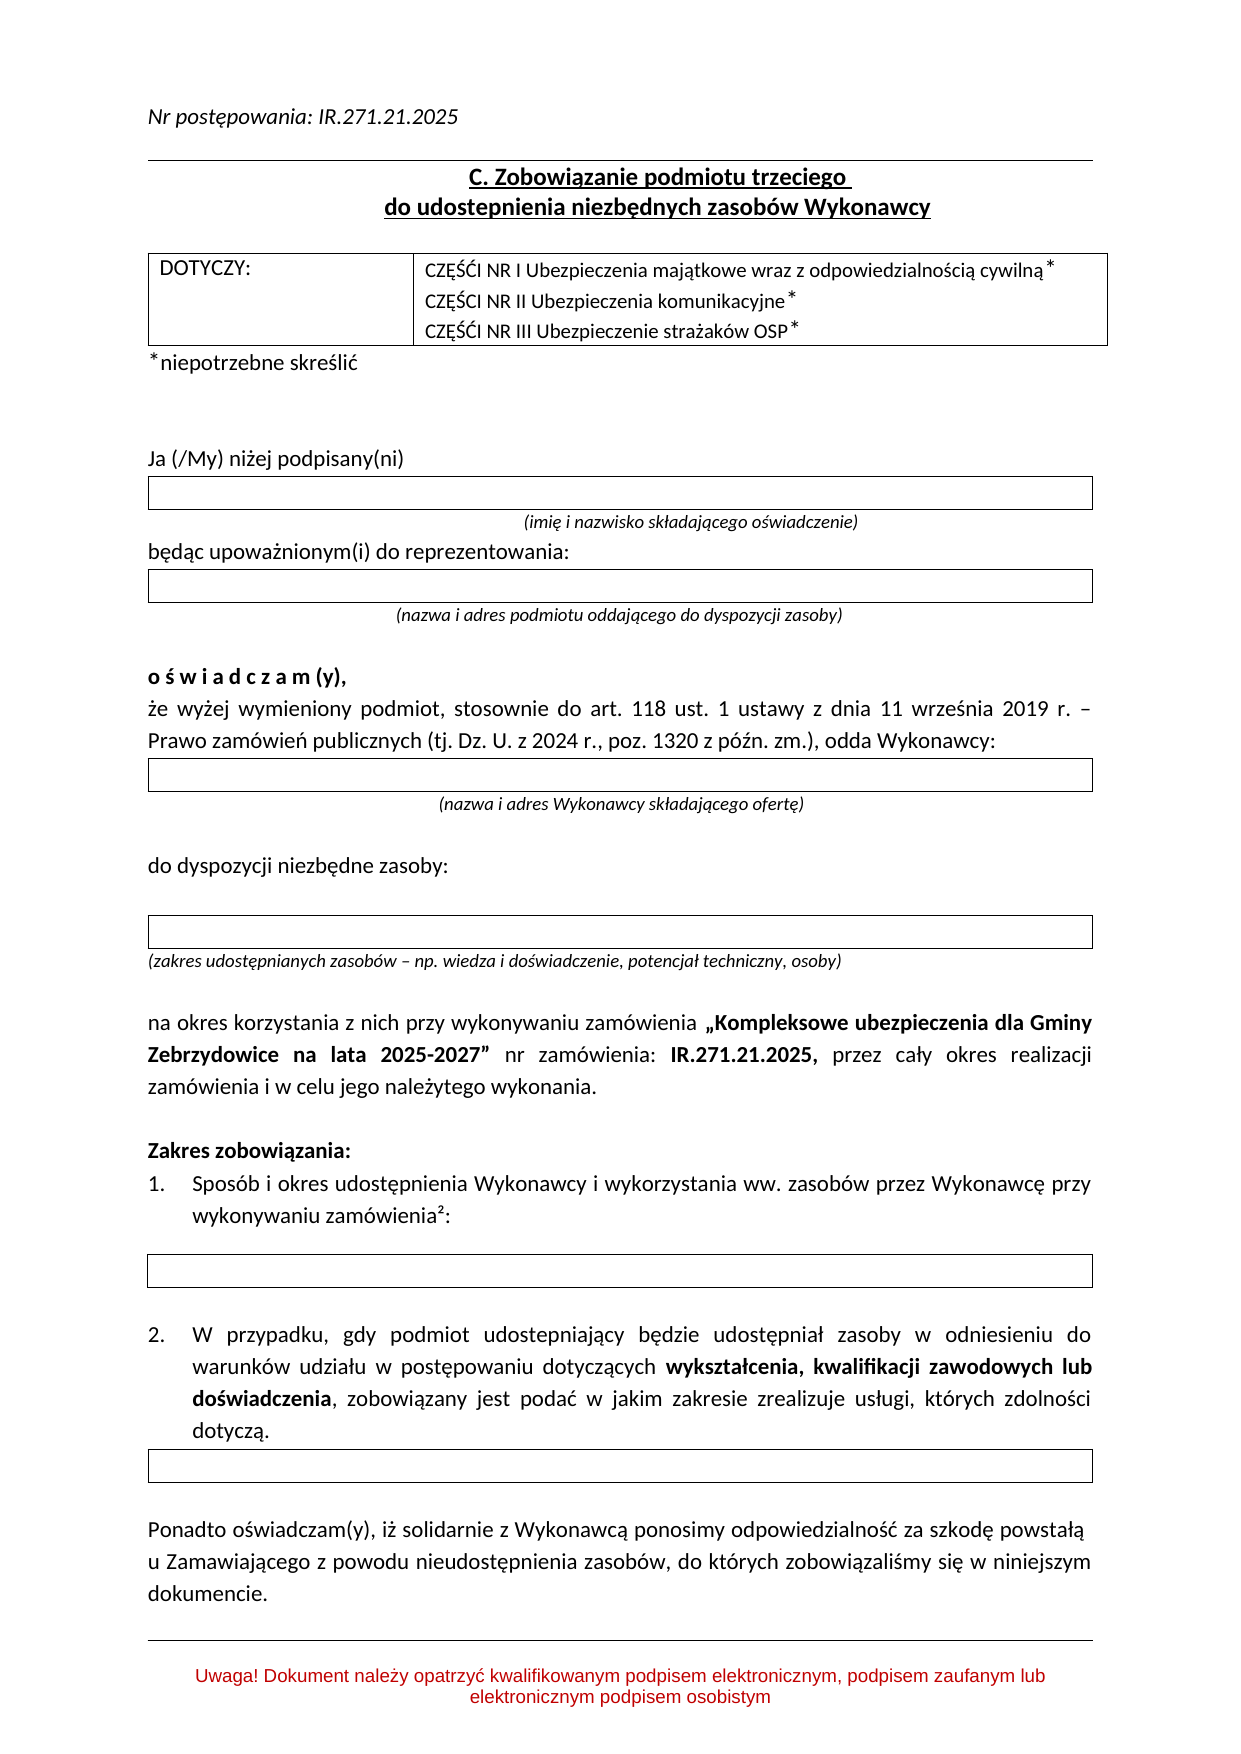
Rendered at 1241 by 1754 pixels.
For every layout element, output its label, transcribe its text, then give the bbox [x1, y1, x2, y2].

table_header [149, 759, 1092, 791]
text do udostepnienia niezbędnych zasobów Wykonawcy [223, 191, 1093, 222]
text do dyspozycji niezbędne zasoby: [148, 851, 1093, 879]
text o ś w i a d c z a m (y), [148, 662, 1093, 690]
list W przypadku, gdy podmiot udostepniający będzie udostępniał zasoby w odniesieniu do warunków udziału w postępowaniu dotyczących wykształcenia, kwalifikacji zawodowych lub doświadczenia, zobowiązany jest podać w jakim zakresie zrealizuje usługi, których zdolności dotyczą. [148, 1320, 1093, 1444]
text C. Zobowiązanie podmiotu trzeciego [223, 161, 1093, 191]
text Zakres zobowiązania: [148, 1136, 1093, 1164]
text (imię i nazwisko składającego oświadczenie) [148, 510, 1093, 533]
table_header [149, 916, 1092, 948]
table_header DOTYCZY: [149, 254, 413, 345]
text *niepotrzebne skreślić [148, 346, 1093, 377]
table_header CZĘŚĆI NR I Ubezpieczenia majątkowe wraz z odpowiedzialnością cywilną* CZĘŚCI NR II Ubezpieczenia komunikacyjne* CZĘŚĆI NR III Ubezpieczenie strażaków OSP* [414, 254, 1107, 345]
text na okres korzystania z nich przy wykonywaniu zamówienia „Kompleksowe ubezpieczenia dla Gminy Zebrzydowice na lata 2025-2027” nr zamówienia: IR.271.21.2025, przez cały okres realizacji zamówienia i w celu jego należytego wykonania. [148, 1008, 1093, 1100]
table_header [149, 570, 1092, 602]
text będąc upoważnionym(i) do reprezentowania: [148, 537, 1093, 565]
text Ja (/My) niżej podpisany(ni) [148, 444, 1093, 472]
list Sposób i okres udostępnienia Wykonawcy i wykorzystania ww. zasobów przez Wykonawcę przy wykonywaniu zamówienia²: [148, 1169, 1093, 1229]
text (zakres udostępnianych zasobów – np. wiedza i doświadczenie, potencjał techniczny, osoby) [148, 949, 1093, 972]
table_header [149, 477, 1092, 509]
text (nazwa i adres Wykonawcy składającego ofertę) [148, 792, 1093, 815]
text (nazwa i adres podmiotu oddającego do dyspozycji zasoby) [148, 603, 1093, 626]
table_header [148, 1255, 1092, 1287]
text Ponadto oświadczam(y), iż solidarnie z Wykonawcą ponosimy odpowiedzialność za szkodę powstałą u Zamawiającego z powodu nieudostępnienia zasobów, do których zobowiązaliśmy się w niniejszym dokumencie. [148, 1515, 1093, 1607]
table_header [149, 1450, 1092, 1482]
text że wyżej wymieniony podmiot, stosownie do art. 118 ust. 1 ustawy z dnia 11 września 2019 r. – Prawo zamówień publicznych (tj. Dz. U. z 2024 r., poz. 1320 z późn. zm.), odda Wykonawcy: [148, 694, 1093, 754]
